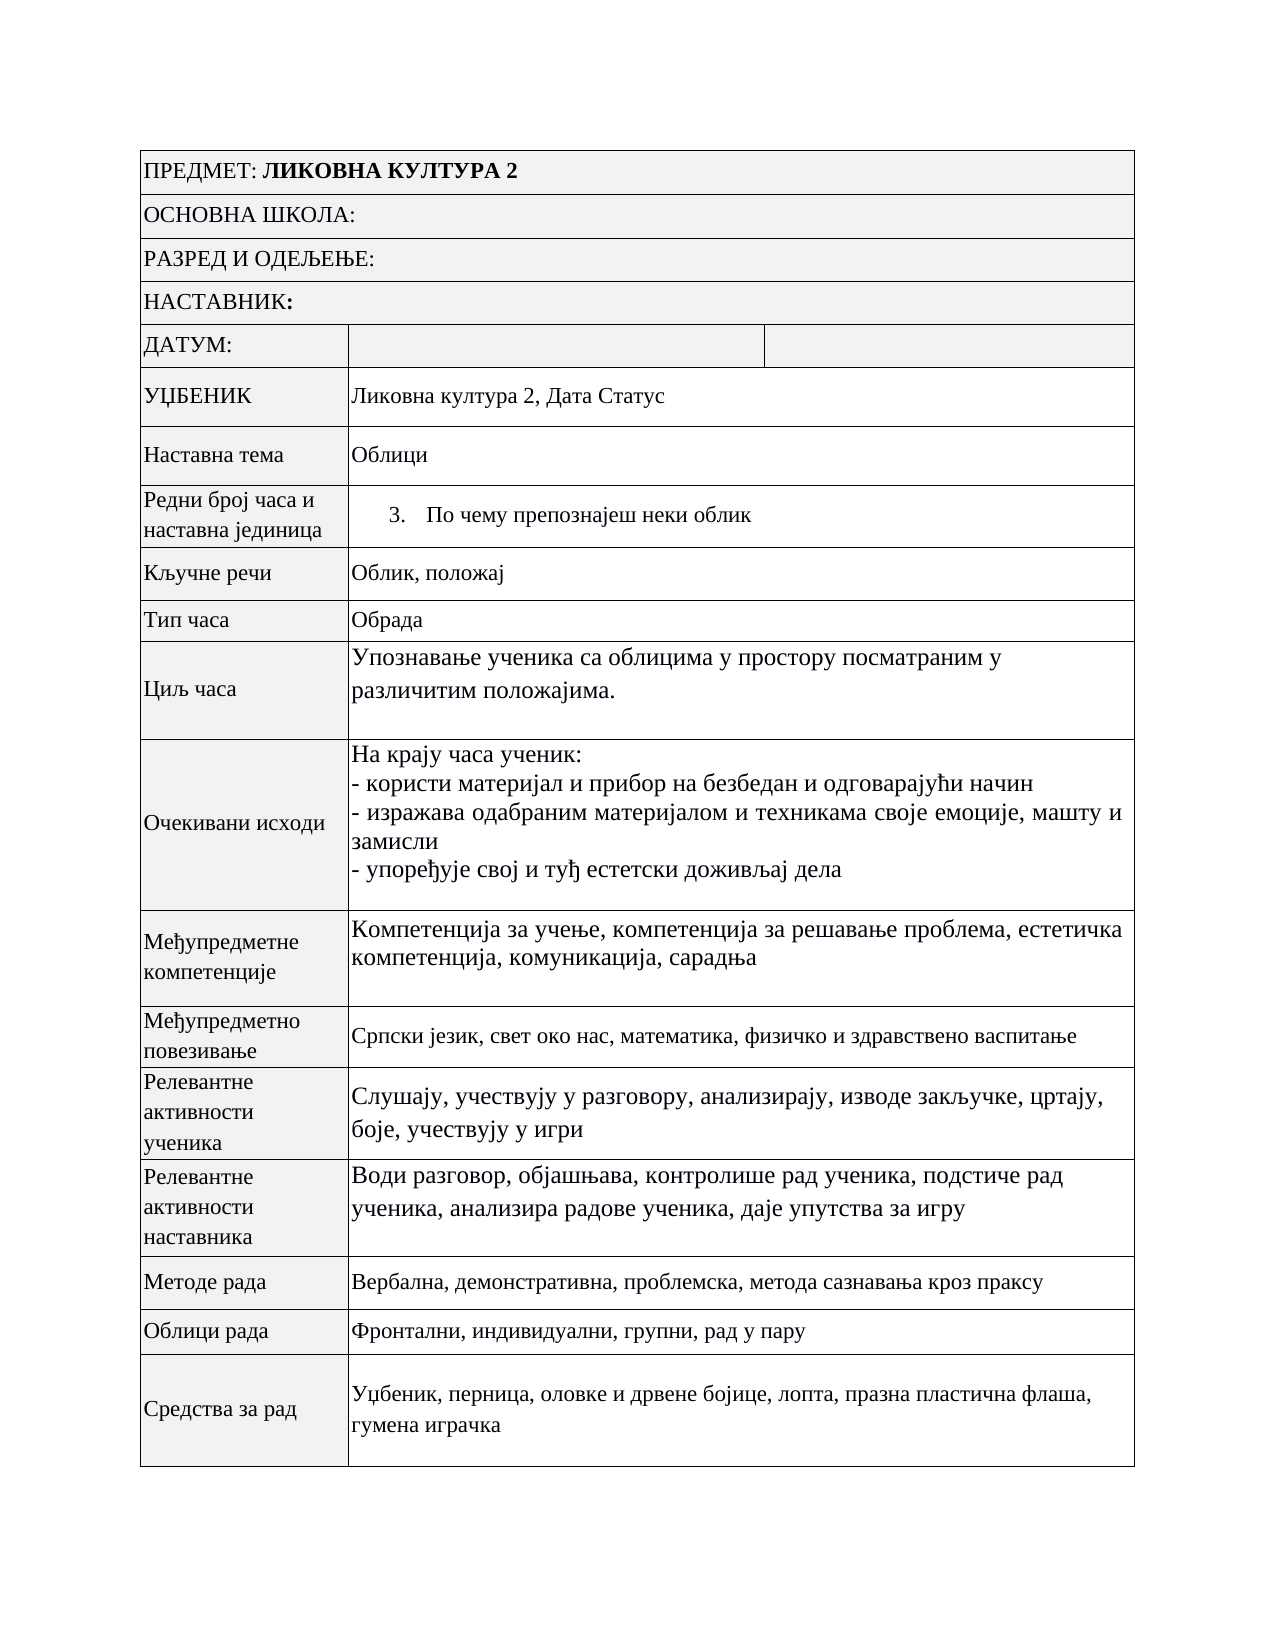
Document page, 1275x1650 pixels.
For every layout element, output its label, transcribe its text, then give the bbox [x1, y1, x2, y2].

table_cell Облици [349, 427, 1134, 485]
table_cell На крају часа ученик: - користи материјал и прибор на безбедан и одговарајући начин - изражава одабраним материјалом и техникама своје емоције, машту и замисли - упоређује свој и туђ естетски доживљај дела [349, 740, 1134, 910]
table_cell Редни број часа и наставна јединица [141, 486, 348, 547]
table_cell Упознавање ученика са облицима у простору посматраним у различитим положајима. [349, 642, 1134, 738]
table_cell Компетенција за учење, компетенција за решавање проблема, естетичка компетенција, комуникација, сарадња [349, 911, 1134, 1006]
table_cell Фронтални, индивидуални, групни, рад у пару [349, 1310, 1134, 1354]
table_cell [765, 325, 1134, 367]
table_cell Уџбеник, перница, оловке и дрвене бојице, лопта, празна пластична флаша, гумена играчка [349, 1355, 1134, 1466]
table_cell [349, 325, 764, 367]
table_cell Наставна тема [141, 427, 348, 485]
table_cell Ликовна култура 2, Дата Статус [349, 368, 1134, 426]
table_cell УЏБЕНИК [141, 368, 348, 426]
table_cell Облик, положај [349, 548, 1134, 600]
table_cell Обрада [349, 601, 1134, 641]
table_cell Води разговор, објашњава, контролише рад ученика, подстиче рад ученика, анализира радове ученика, даје упутства за игру [349, 1160, 1134, 1256]
table_cell По чему препознајеш неки облик [349, 486, 1134, 547]
table_cell ОСНОВНА ШКОЛА: [141, 195, 1134, 238]
table_cell Облици рада [141, 1310, 348, 1354]
table_cell ДАТУМ: [141, 325, 348, 367]
table_header ПРЕДМЕТ: ЛИКОВНА КУЛТУРА 2 [141, 151, 1134, 194]
table_cell Српски језик, свет око нас, математика, физичко и здравствено васпитање [349, 1007, 1134, 1067]
table_cell Очекивани исходи [141, 740, 348, 910]
table_cell Средства за рад [141, 1355, 348, 1466]
table_cell НАСТАВНИК: [141, 282, 1134, 324]
table_cell Релевантне активности ученика [141, 1068, 348, 1159]
table_cell Слушају, учествују у разговору, анализирају, изводе закључке, цртају, боје, учествују у игри [349, 1068, 1134, 1159]
table_cell РАЗРЕД И ОДЕЉЕЊЕ: [141, 239, 1134, 281]
table_cell Међупредметно повезивање [141, 1007, 348, 1067]
table_cell Тип часа [141, 601, 348, 641]
table_cell Кључне речи [141, 548, 348, 600]
table_cell Вербална, демонстративна, проблемска, метода сазнавања кроз праксу [349, 1257, 1134, 1308]
table_cell Циљ часа [141, 642, 348, 738]
table_cell Релевантне активности наставника [141, 1160, 348, 1256]
table_cell Међупредметне компетенције [141, 911, 348, 1006]
table_cell Методе рада [141, 1257, 348, 1308]
